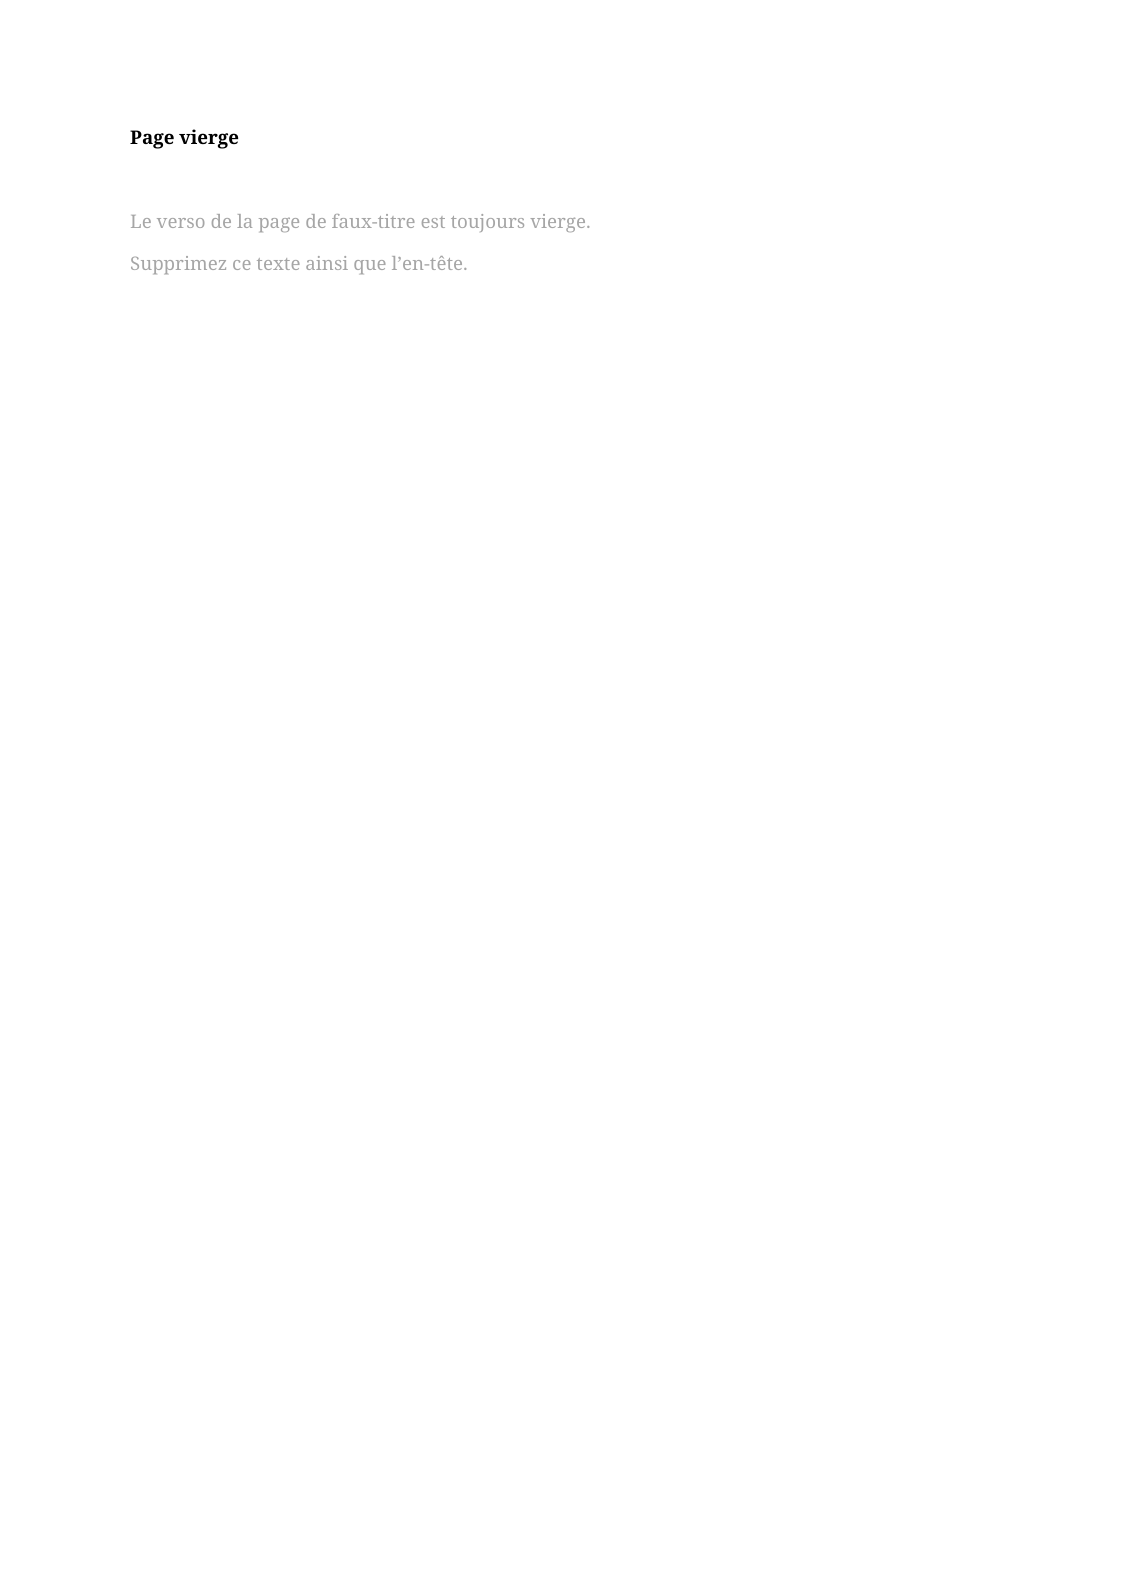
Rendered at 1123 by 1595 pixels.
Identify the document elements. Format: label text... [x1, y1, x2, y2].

text Page vierge [130, 124, 969, 149]
text Supprimez ce texte ainsi que l’en-tête. [130, 251, 969, 276]
text Le verso de la page de faux-titre est toujours vierge. [130, 208, 969, 234]
